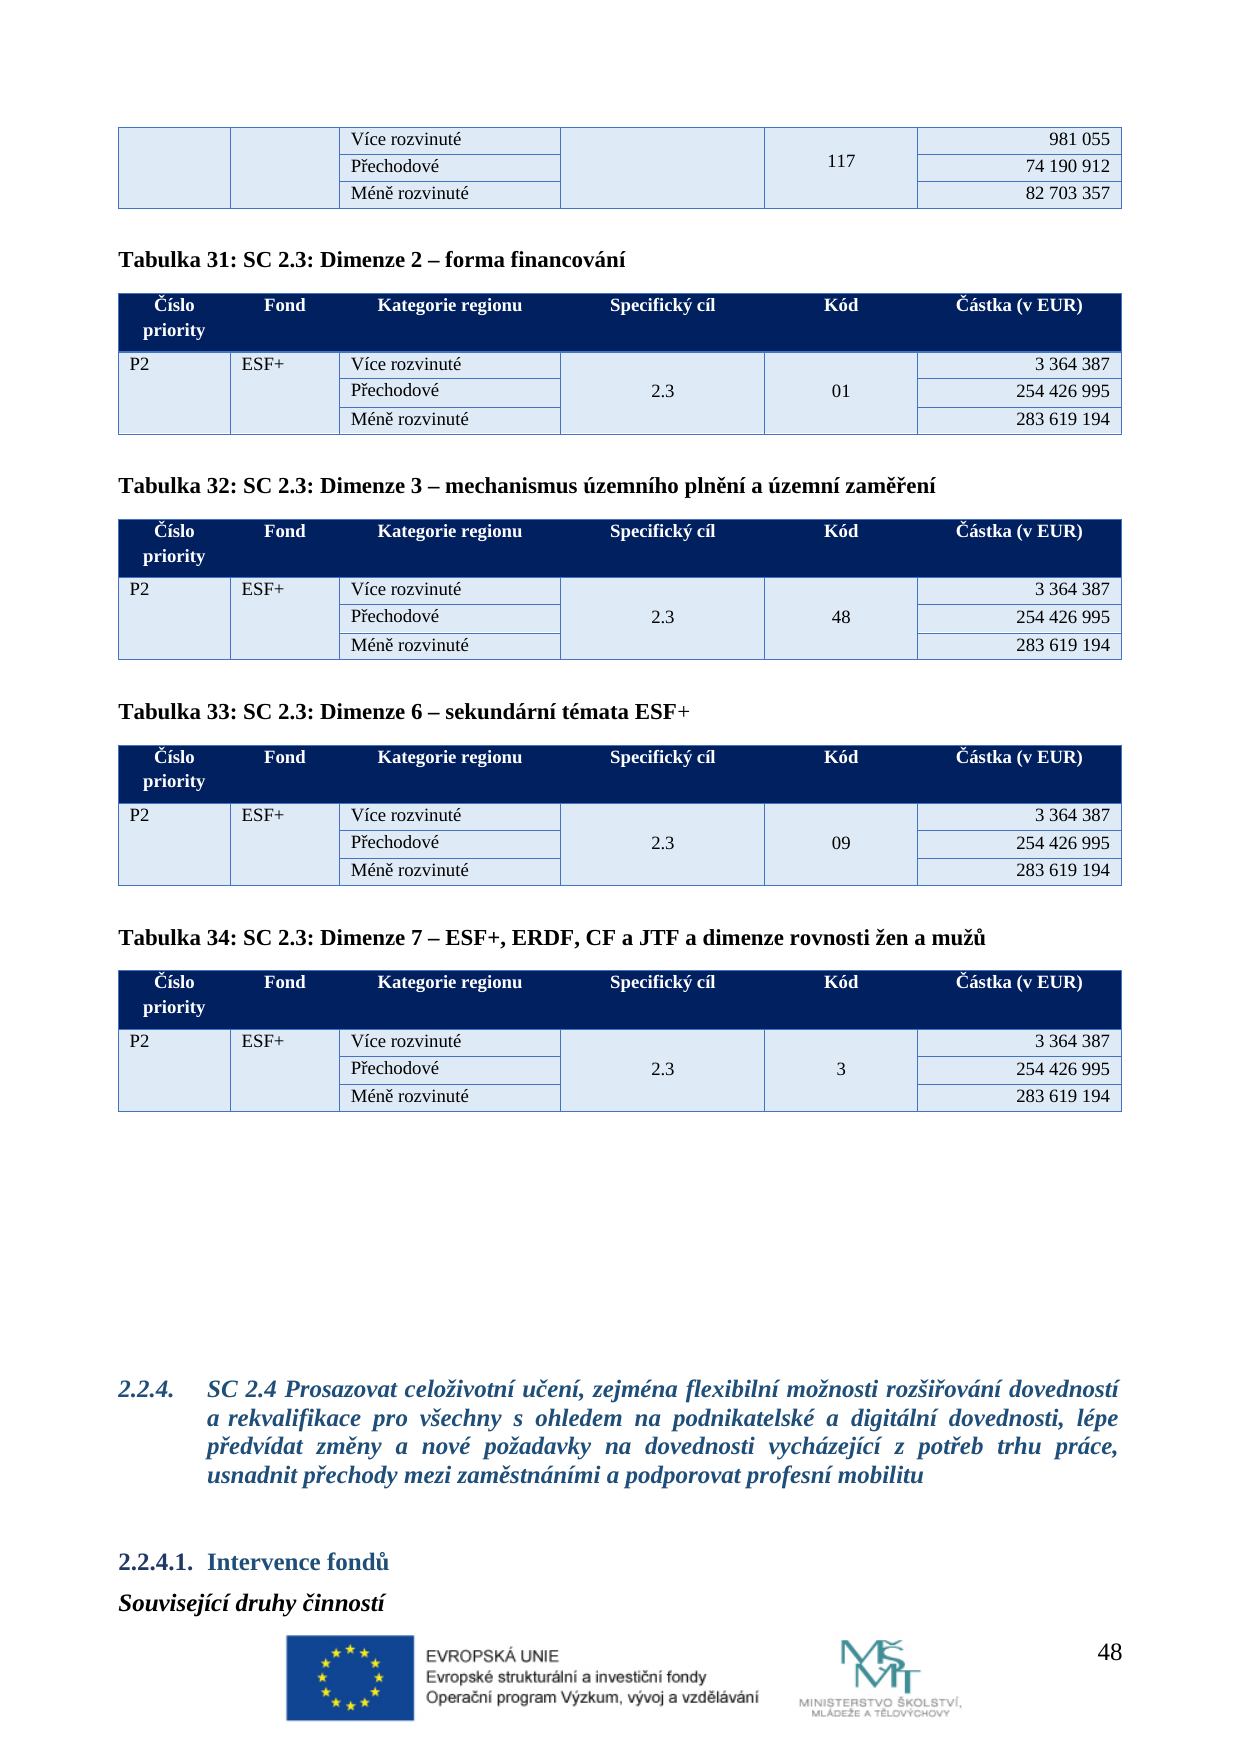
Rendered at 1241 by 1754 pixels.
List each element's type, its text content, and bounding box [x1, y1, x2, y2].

table_header Kategorie regionu [339, 294, 561, 351]
table_cell Méně rozvinuté [340, 1085, 560, 1111]
table_cell 254 426 995 [918, 1057, 1121, 1084]
table_cell ESF+ [231, 578, 339, 659]
table_cell 2.3 [561, 1030, 764, 1111]
table_cell P2 [119, 1030, 230, 1111]
table_cell Více rozvinuté [340, 578, 560, 604]
table_cell Více rozvinuté [340, 1030, 560, 1056]
table_header Fond [230, 520, 339, 577]
table_header Kategorie regionu [339, 746, 561, 803]
table_header Specifický cíl [561, 971, 765, 1029]
table_cell Přechodové [340, 379, 560, 407]
table_cell ESF+ [231, 353, 339, 433]
table_header Částka (v EUR) [917, 294, 1121, 351]
table_header Kód [765, 971, 917, 1029]
table_header Kategorie regionu [339, 520, 561, 577]
table_header Specifický cíl [561, 294, 765, 351]
table_cell Více rozvinuté [340, 353, 560, 378]
table_cell 3 364 387 [918, 804, 1121, 830]
table_cell 01 [765, 353, 917, 433]
table_header Číslo priority [119, 520, 230, 577]
text Tabulka 34: SC 2.3: Dimenze 7 – ESF+, ERDF, CF a JTF a dimenze rovnosti žen a mužů [118, 924, 1122, 950]
table_cell Více rozvinuté [340, 128, 560, 154]
table_cell Méně rozvinuté [340, 859, 560, 885]
table_cell 3 364 387 [918, 353, 1121, 378]
table_cell 283 619 194 [918, 634, 1121, 659]
table_header Částka (v EUR) [917, 520, 1121, 577]
table_header Fond [230, 971, 339, 1029]
table_header Číslo priority [119, 294, 230, 351]
text Tabulka 32: SC 2.3: Dimenze 3 – mechanismus územního plnění a územní zaměření [118, 472, 1122, 498]
table_header Částka (v EUR) [917, 971, 1121, 1029]
table_cell 2.3 [561, 804, 764, 885]
picture [242, 1629, 999, 1754]
table_cell 09 [765, 804, 917, 885]
table_header Fond [230, 294, 339, 351]
text Související druhy činností [118, 1588, 1122, 1617]
table_cell 3 364 387 [918, 1030, 1121, 1056]
table_cell 283 619 194 [918, 408, 1121, 433]
table_cell 254 426 995 [918, 831, 1121, 858]
table_header Číslo priority [119, 746, 230, 803]
table_header Kategorie regionu [339, 971, 561, 1029]
table_header Kód [765, 746, 917, 803]
table_header Kód [765, 520, 917, 577]
table_cell Méně rozvinuté [340, 408, 560, 433]
table_cell P2 [119, 353, 230, 433]
table_header Specifický cíl [561, 746, 765, 803]
subtitle Intervence fondů [118, 1547, 1122, 1576]
text Tabulka 31: SC 2.3: Dimenze 2 – forma financování [118, 246, 1122, 273]
table_cell 254 426 995 [918, 379, 1121, 407]
table_cell ESF+ [231, 804, 339, 885]
table_header Kód [765, 294, 917, 351]
table_cell 283 619 194 [918, 1085, 1121, 1111]
table_cell Méně rozvinuté [340, 634, 560, 659]
subtitle SC 2.4 Prosazovat celoživotní učení, zejména flexibilní možnosti rozšiřování dovedností a rekvalifikace pro všechny s ohledem na podnikatelské a digitální dovednosti, lépe předvídat změny a nové požadavky na dovednosti vycházející z potřeb trhu práce, usnadnit přechody mezi zaměstnáními a podporovat profesní mobilitu [118, 1374, 1122, 1489]
table_cell 74 190 912 [918, 155, 1121, 181]
table_cell 82 703 357 [918, 182, 1121, 208]
table_cell 2.3 [561, 353, 764, 433]
table_cell 48 [765, 578, 917, 659]
table_cell 2.3 [561, 578, 764, 659]
table_cell Přechodové [340, 155, 560, 181]
table_cell 981 055 [918, 128, 1121, 154]
table_cell 3 364 387 [918, 578, 1121, 604]
table_header Fond [230, 746, 339, 803]
table_cell 283 619 194 [918, 859, 1121, 885]
table_cell Méně rozvinuté [340, 182, 560, 208]
table_cell P2 [119, 578, 230, 659]
table_cell Více rozvinuté [340, 804, 560, 830]
table_header Specifický cíl [561, 520, 765, 577]
text Tabulka 33: SC 2.3: Dimenze 6 – sekundární témata ESF+ [118, 698, 1122, 724]
table_header Částka (v EUR) [917, 746, 1121, 803]
table_cell Přechodové [340, 605, 560, 632]
table_cell P2 [119, 804, 230, 885]
table_cell Přechodové [340, 831, 560, 858]
table_cell Přechodové [340, 1057, 560, 1084]
table_cell 117 [765, 128, 917, 208]
table_cell 254 426 995 [918, 605, 1121, 632]
table_cell ESF+ [231, 1030, 339, 1111]
table_cell 3 [765, 1030, 917, 1111]
table_header Číslo priority [119, 971, 230, 1029]
